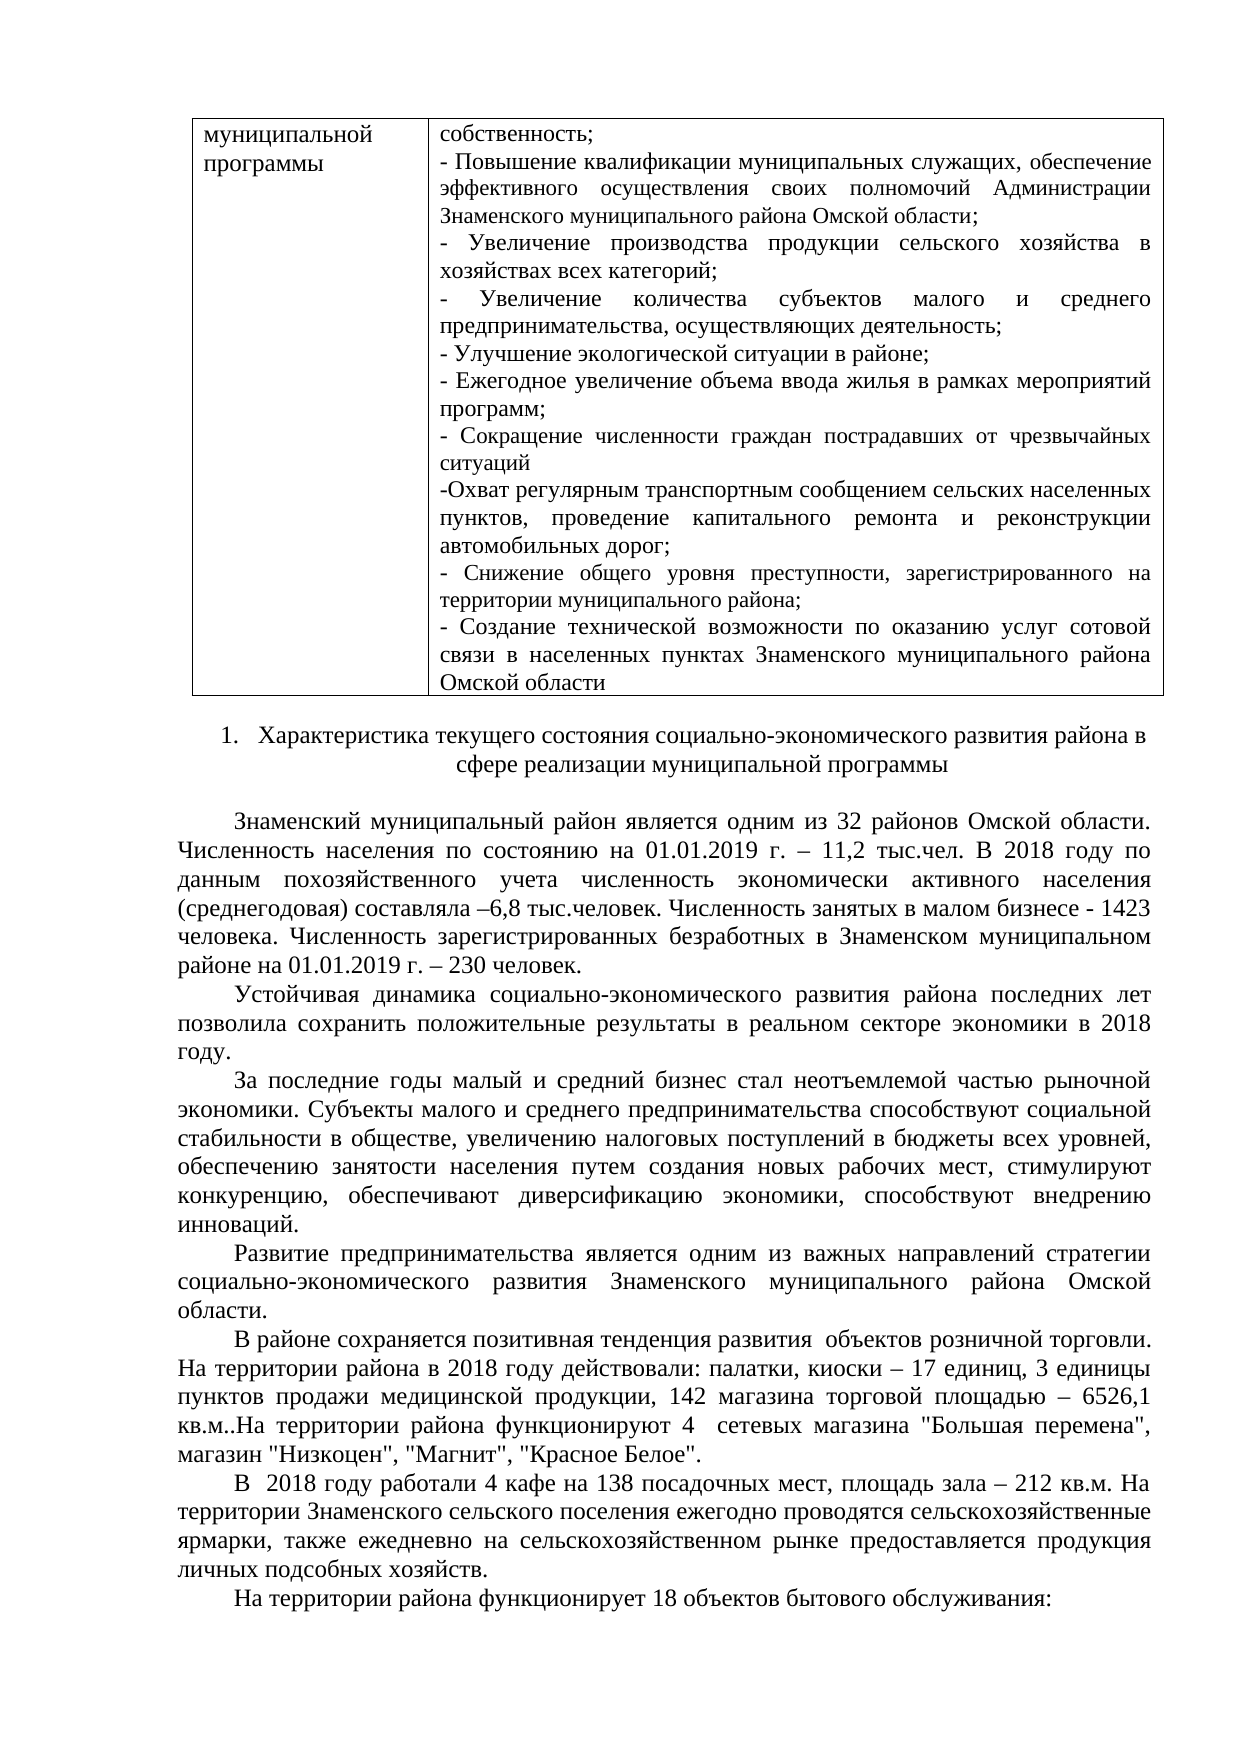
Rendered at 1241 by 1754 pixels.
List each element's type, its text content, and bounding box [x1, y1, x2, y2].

text Развитие предпринимательства является одним из важных направлений стратегии социально-экономического развития Знаменского муниципального района Омской области. [177, 1238, 1152, 1324]
text Устойчивая динамика социально-экономического развития района последних лет позволила сохранить положительные результаты в реальном секторе экономики в 2018 году. [177, 979, 1152, 1065]
text На территории района функционирует 18 объектов бытового обслуживания: [177, 1583, 1152, 1611]
list Характеристика текущего состояния социально-экономического развития района в сфере реализации муниципальной программы [215, 720, 1152, 778]
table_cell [429, 119, 1163, 695]
text В 2018 году работали 4 кафе на 138 посадочных мест, площадь зала – 212 кв.м. На территории Знаменского сельского поселения ежегодно проводятся сельскохозяйственные ярмарки, также ежедневно на сельскохозяйственном рынке предоставляется продукция личных подсобных хозяйств. [177, 1468, 1152, 1583]
text Знаменский муниципальный район является одним из 32 районов Омской области. Численность населения по состоянию на 01.01.2019 г. – 11,2 тыс.чел. В 2018 году по данным похозяйственного учета численность экономически активного населения (среднегодовая) составляла –6,8 тыс.человек. Численность занятых в малом бизнесе - 1423 человека. Численность зарегистрированных безработных в Знаменском муниципальном районе на 01.01.2019 г. – 230 человек. [177, 806, 1152, 979]
text За последние годы малый и средний бизнес стал неотъемлемой частью рыночной экономики. Субъекты малого и среднего предпринимательства способствуют социальной стабильности в обществе, увеличению налоговых поступлений в бюджеты всех уровней, обеспечению занятости населения путем создания новых рабочих мест, стимулируют конкуренцию, обеспечивают диверсификацию экономики, способствуют внедрению инноваций. [177, 1065, 1152, 1238]
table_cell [193, 119, 428, 695]
text В районе сохраняется позитивная тенденция развития объектов розничной торговли. На территории района в 2018 году действовали: палатки, киоски – 17 единиц, 3 единицы пунктов продажи медицинской продукции, 142 магазина торговой площадью – 6526,1 кв.м..На территории района функционируют 4 сетевых магазина "Большая перемена", магазин "Низкоцен", "Магнит", "Красное Белое". [177, 1324, 1152, 1468]
